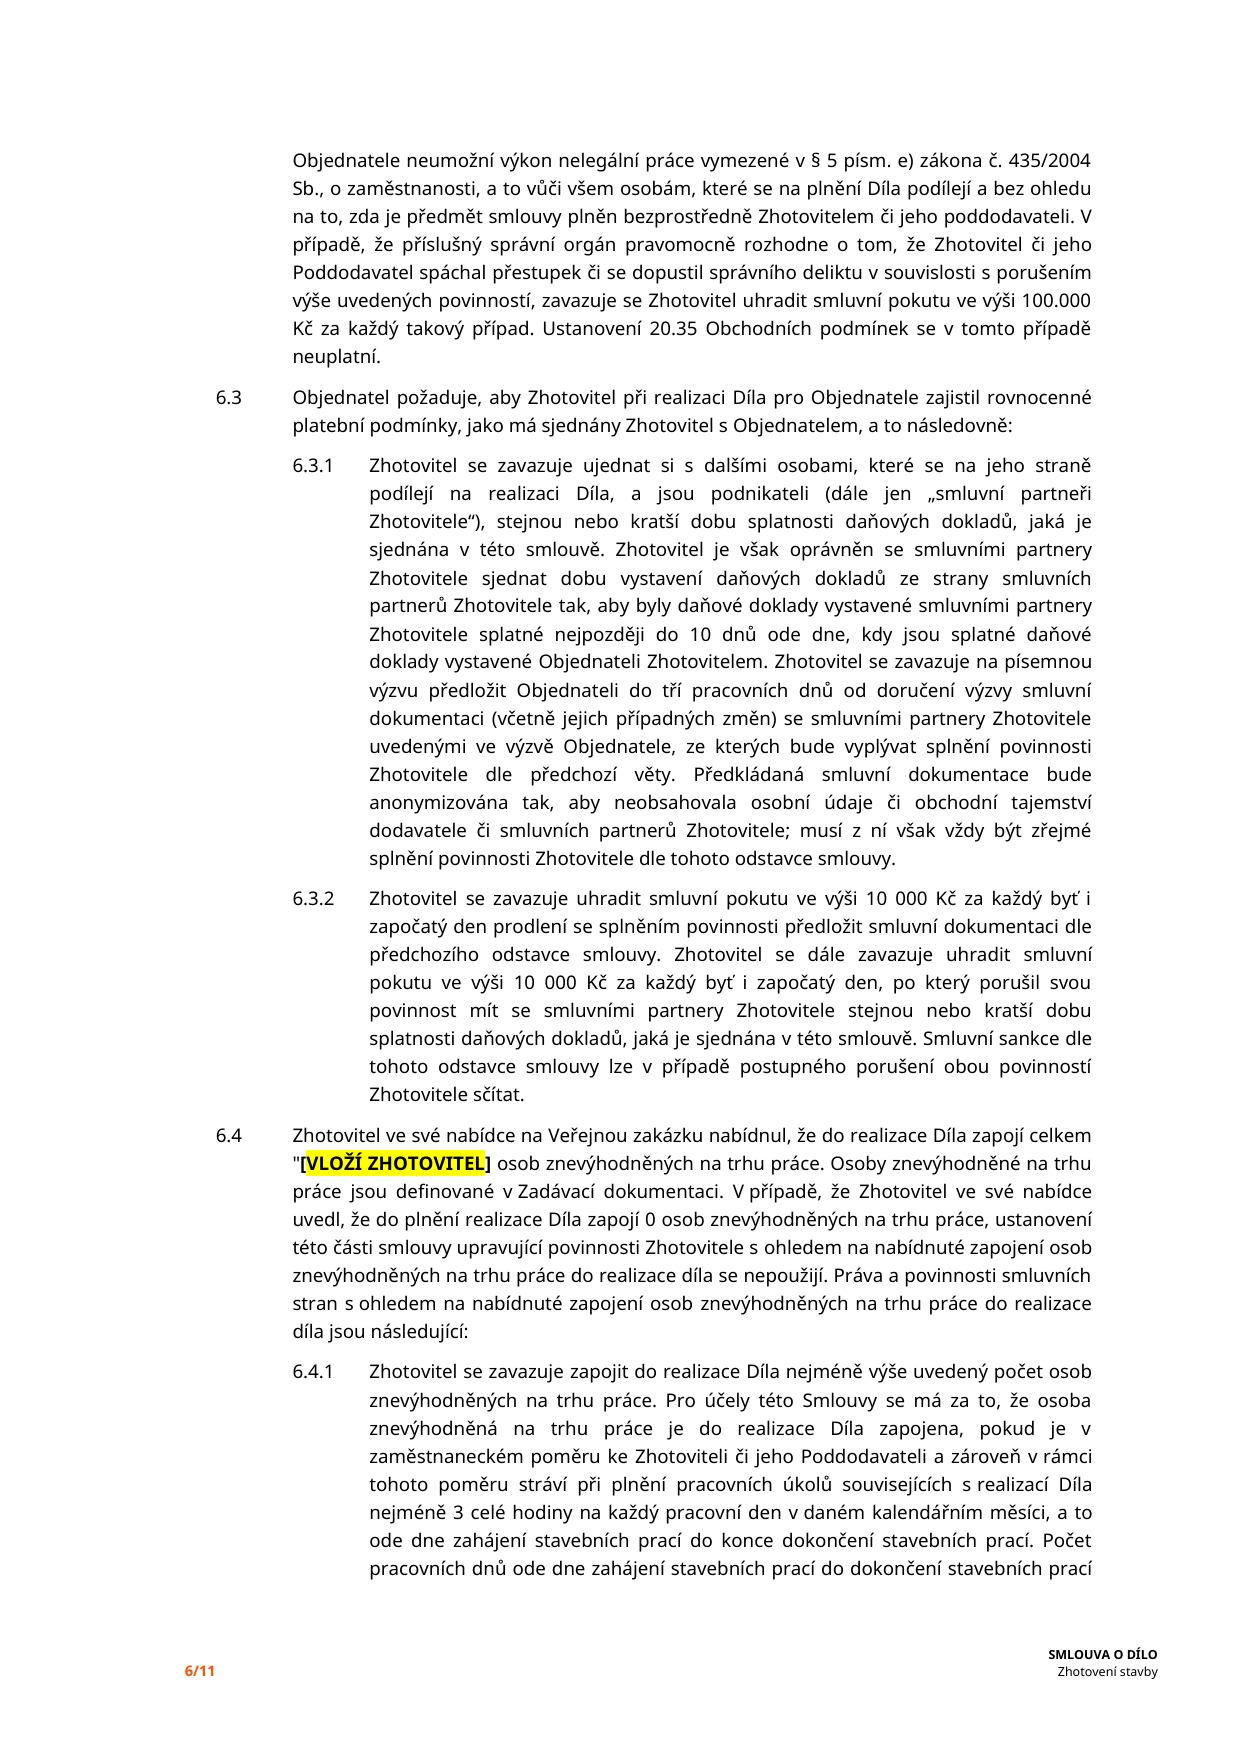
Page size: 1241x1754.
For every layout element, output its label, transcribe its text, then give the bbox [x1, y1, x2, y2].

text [216, 147, 1093, 369]
text Objednatel požaduje, aby Zhotovitel při realizaci Díla pro Objednatele zajistil rovnocenné platební podmínky, jako má sjednány Zhotovitel s Objednatelem, a to následovně: [216, 384, 1093, 438]
text Zhotovitel se zavazuje uhradit smluvní pokutu ve výši 10 000 Kč za každý byť i započatý den prodlení se splněním povinnosti předložit smluvní dokumentaci dle předchozího odstavce smlouvy. Zhotovitel se dále zavazuje uhradit smluvní pokutu ve výši 10 000 Kč za každý byť i započatý den, po který porušil svou povinnost mít se smluvními partnery Zhotovitele stejnou nebo kratší dobu splatnosti daňových dokladů, jaká je sjednána v této smlouvě. Smluvní sankce dle tohoto odstavce smlouvy lze v případě postupného porušení obou povinností Zhotovitele sčítat. [292, 886, 1093, 1107]
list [292, 1359, 1093, 1581]
text Zhotovitel ve své nabídce na Veřejnou zakázku nabídnul, že do realizace Díla zapojí celkem "[VLOŽÍ ZHOTOVITEL] osob znevýhodněných na trhu práce. Osoby znevýhodněné na trhu práce jsou definované v Zadávací dokumentaci. V případě, že Zhotovitel ve své nabídce uvedl, že do plnění realizace Díla zapojí 0 osob znevýhodněných na trhu práce, ustanovení této části smlouvy upravující povinnosti Zhotovitele s ohledem na nabídnuté zapojení osob znevýhodněných na trhu práce do realizace díla se nepoužijí. Práva a povinnosti smluvních stran s ohledem na nabídnuté zapojení osob znevýhodněných na trhu práce do realizace díla jsou následující: [216, 1122, 1093, 1344]
text Zhotovitel se zavazuje ujednat si s dalšími osobami, které se na jeho straně podílejí na realizaci Díla, a jsou podnikateli (dále jen „smluvní partneři Zhotovitele“), stejnou nebo kratší dobu splatnosti daňových dokladů, jaká je sjednána v této smlouvě. Zhotovitel je však oprávněn se smluvními partnery Zhotovitele sjednat dobu vystavení daňových dokladů ze strany smluvních partnerů Zhotovitele tak, aby byly daňové doklady vystavené smluvními partnery Zhotovitele splatné nejpozději do 10 dnů ode dne, kdy jsou splatné daňové doklady vystavené Objednateli Zhotovitelem. Zhotovitel se zavazuje na písemnou výzvu předložit Objednateli do tří pracovních dnů od doručení výzvy smluvní dokumentaci (včetně jejich případných změn) se smluvními partnery Zhotovitele uvedenými ve výzvě Objednatele, ze kterých bude vyplývat splnění povinnosti Zhotovitele dle předchozí věty. Předkládaná smluvní dokumentace bude anonymizována tak, aby neobsahovala osobní údaje či obchodní tajemství dodavatele či smluvních partnerů Zhotovitele; musí z ní však vždy být zřejmé splnění povinnosti Zhotovitele dle tohoto odstavce smlouvy. [292, 453, 1093, 871]
